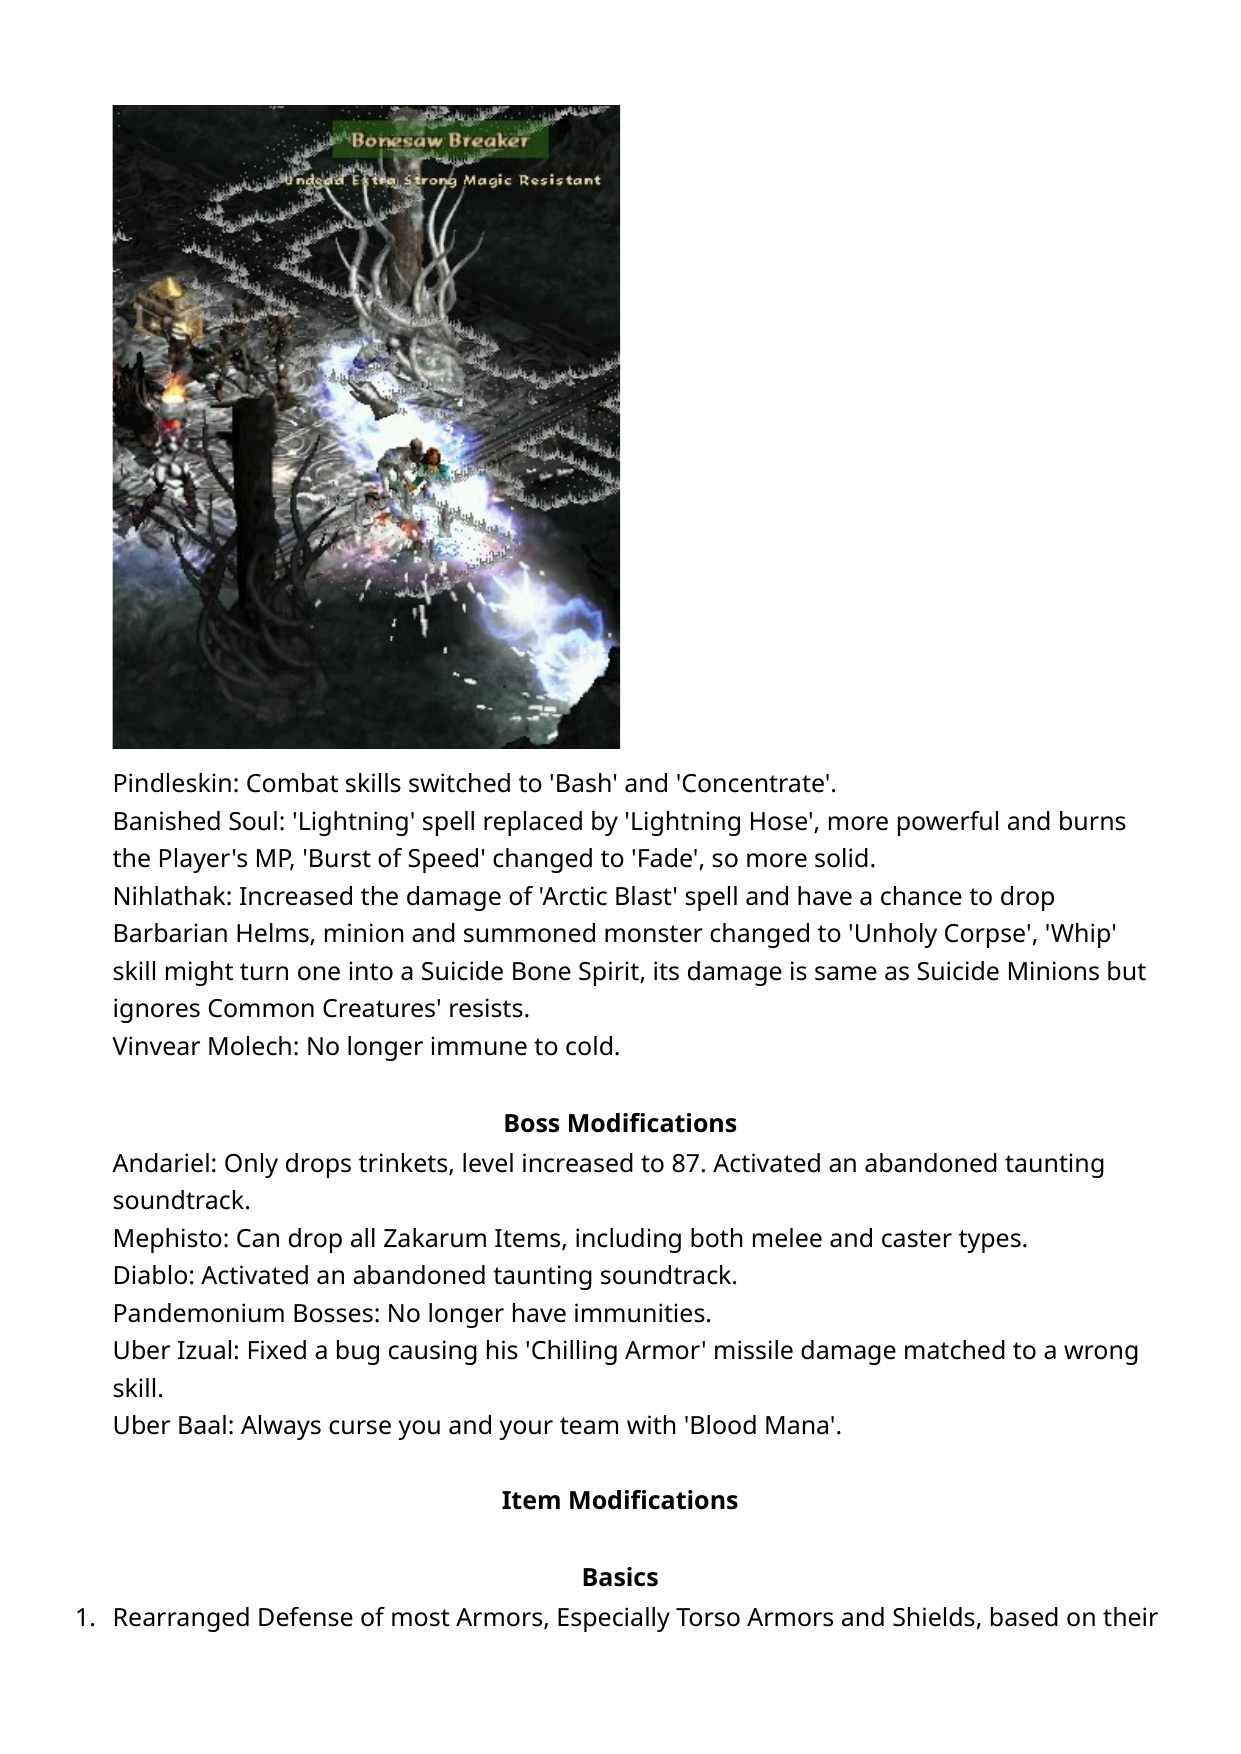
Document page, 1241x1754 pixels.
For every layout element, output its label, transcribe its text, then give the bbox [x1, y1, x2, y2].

list Nihlathak: Increased the damage of 'Arctic Blast' spell and have a chance to drop Barbarian Helms, minion and summoned monster changed to 'Unholy Corpse', 'Whip' skill might turn one into a Suicide Bone Spirit, its damage is same as Suicide Minions but ignores Common Creatures' resists. [112, 877, 1165, 1027]
list Vinvear Molech: No longer immune to cold. [112, 1027, 1165, 1064]
list Banished Soul: 'Lightning' spell replaced by 'Lightning Hose', more powerful and burns the Player's MP, 'Burst of Speed' changed to 'Fade', so more solid. [112, 802, 1165, 877]
subtitle Item Modifications [75, 1481, 1165, 1519]
list Pandemonium Bosses: No longer have immunities. [112, 1294, 1165, 1331]
list Andariel: Only drops trinkets, level increased to 87. Activated an abandoned taunting soundtrack. [112, 1144, 1165, 1219]
picture [112, 105, 621, 749]
subtitle Basics [75, 1558, 1165, 1596]
list Uber Izual: Fixed a bug causing his 'Chilling Armor' missile damage matched to a wrong skill. [112, 1331, 1165, 1406]
list Pindleskin: Combat skills switched to 'Bash' and 'Concentrate'. [112, 764, 1165, 802]
list Mephisto: Can drop all Zakarum Items, including both melee and caster types. [112, 1219, 1165, 1256]
subtitle Boss Modifications [75, 1104, 1165, 1142]
list Uber Baal: Always curse you and your team with 'Blood Mana'. [112, 1406, 1165, 1444]
list Diablo: Activated an abandoned taunting soundtrack. [112, 1256, 1165, 1294]
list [75, 1598, 1165, 1635]
